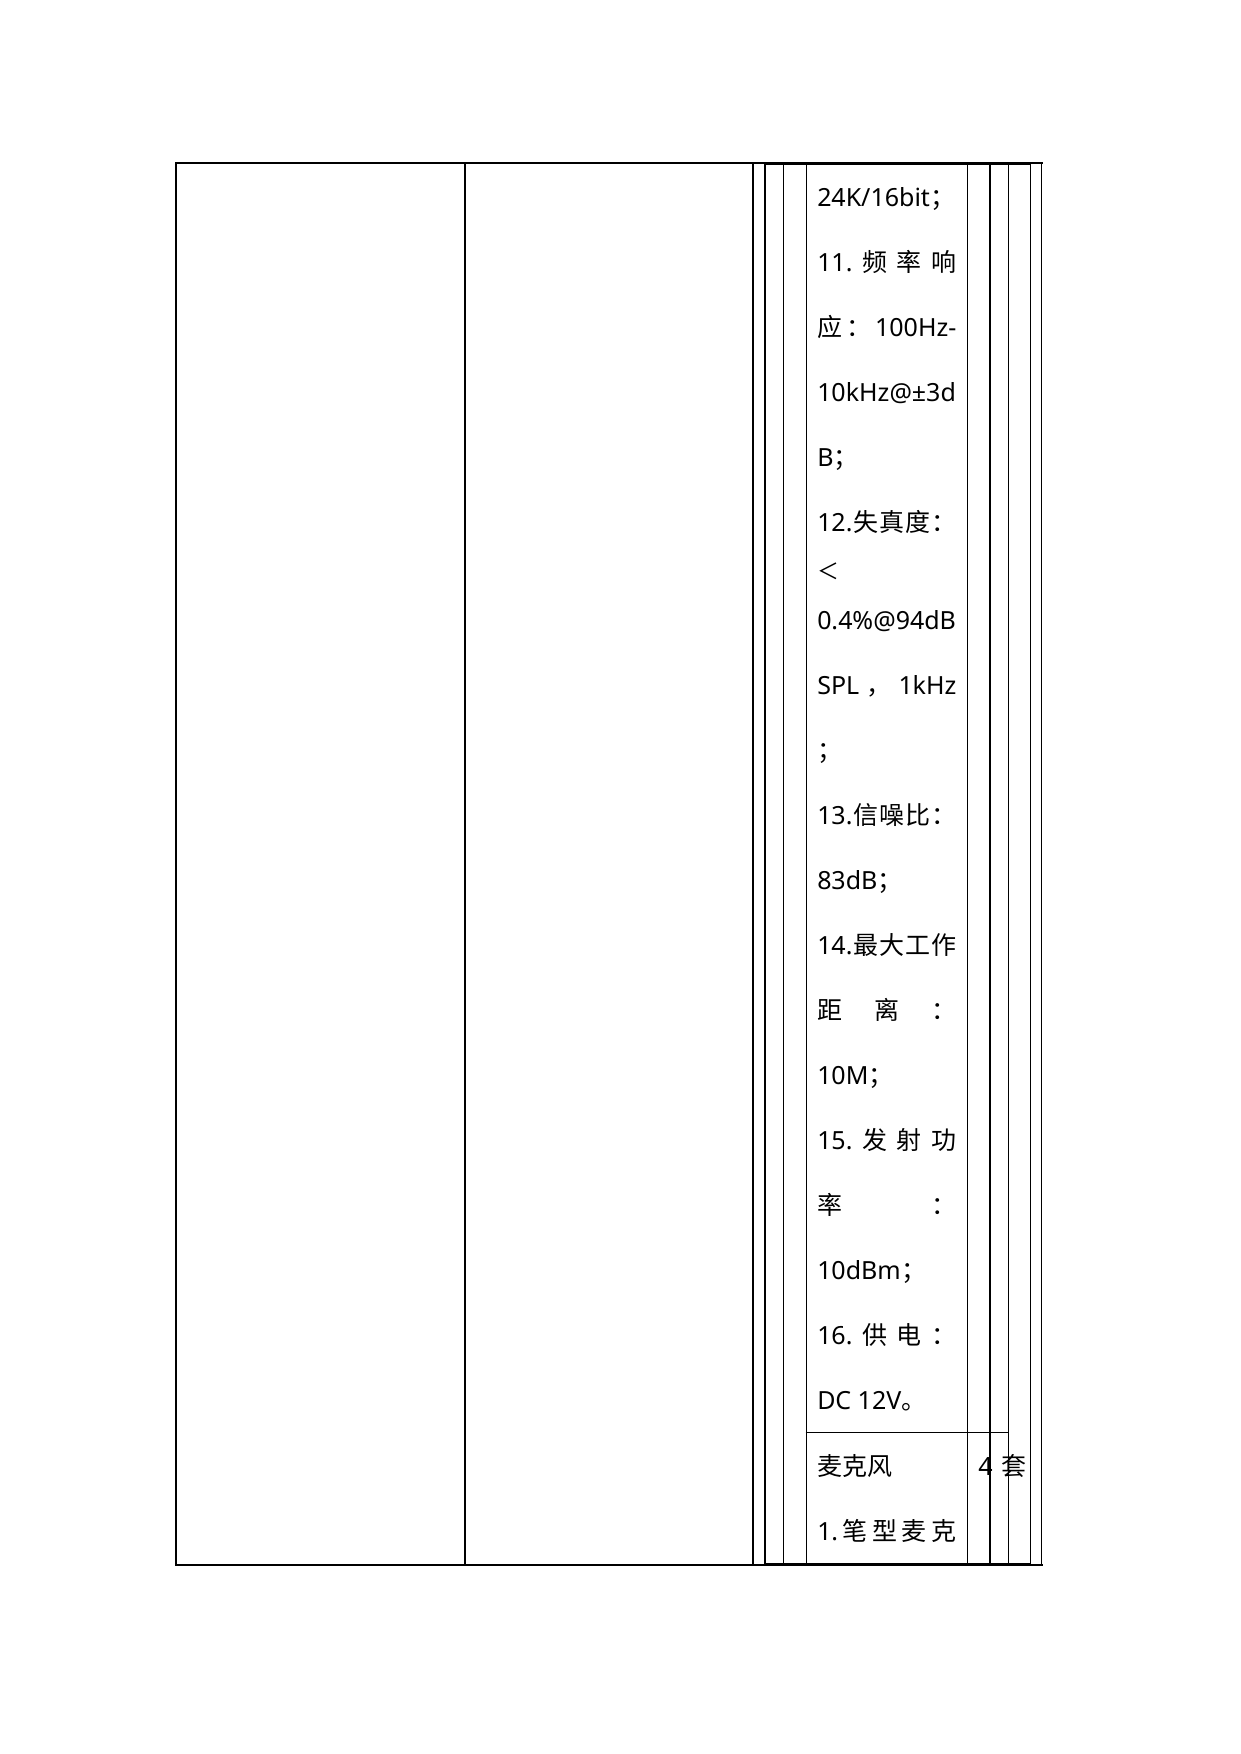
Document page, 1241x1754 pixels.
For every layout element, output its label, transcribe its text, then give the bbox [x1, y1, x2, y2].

table_cell [807, 165, 967, 1432]
table_cell [968, 1433, 989, 1563]
table_cell 1 [177, 164, 464, 1564]
table_cell [784, 165, 806, 1563]
table_cell [1009, 165, 1030, 1563]
table_cell [754, 164, 764, 1564]
table_cell [766, 165, 783, 1563]
table_cell [807, 1433, 967, 1563]
table_cell [466, 164, 752, 1564]
table_cell [1031, 164, 1041, 1564]
table_cell [991, 165, 1008, 1432]
table_cell [991, 1433, 1008, 1563]
table_cell [968, 165, 989, 1432]
